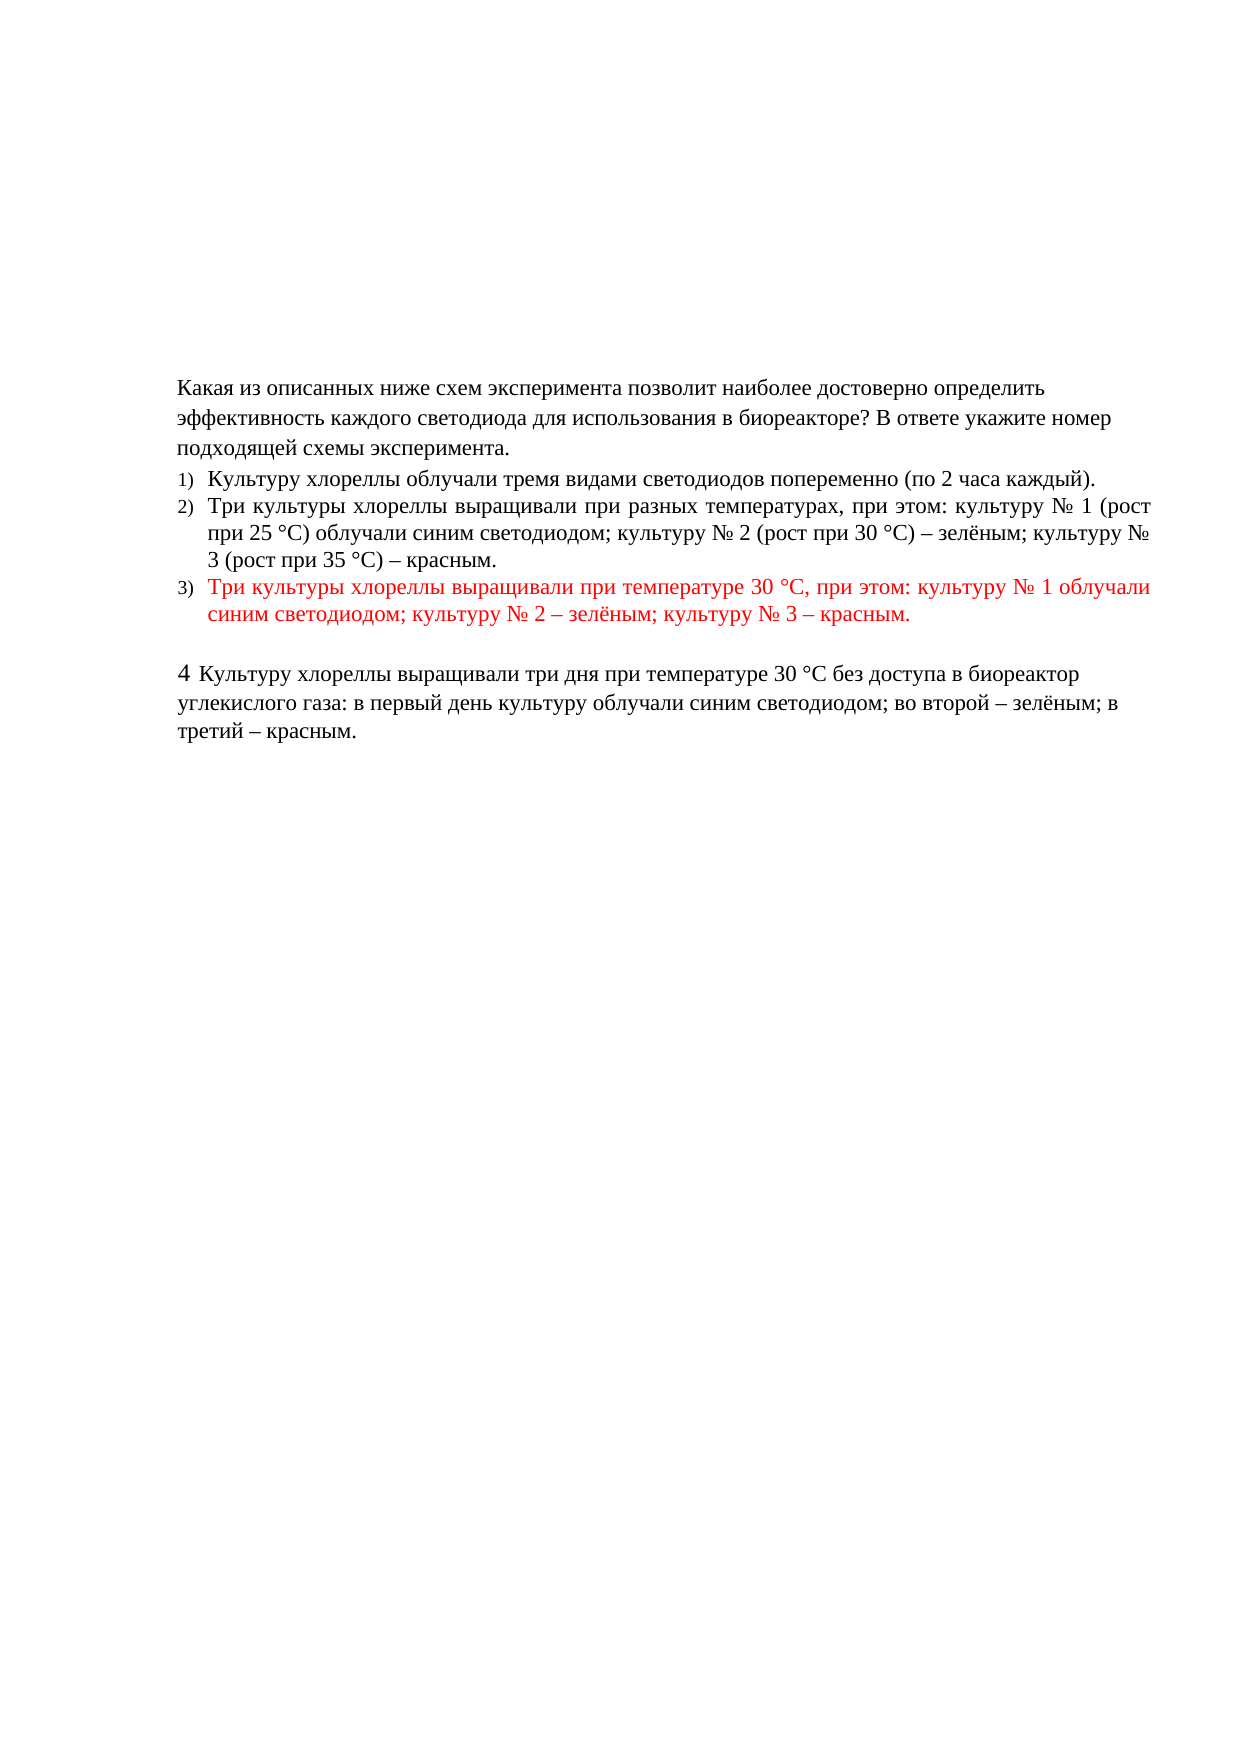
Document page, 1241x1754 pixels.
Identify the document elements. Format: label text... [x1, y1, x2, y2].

list Три культуры хлореллы выращивали при разных температурах, при этом: культуру № 1 (рост при 25 °С) облучали синим светодиодом; культуру № 2 (рост при 30 °С) – зелёным; культуру № 3 (рост при 35 °С) – красным. [177, 492, 1152, 572]
list Три культуры хлореллы выращивали при температуре 30 °С, при этом: культуру № 1 облучали синим светодиодом; культуру № 2 – зелёным; культуру № 3 – красным. [177, 573, 1152, 627]
text Какая из описанных ниже схем эксперимента позволит наиболее достоверно определить эффективность каждого светодиода для использования в биореакторе? В ответе укажите номер подходящей схемы эксперимента. [177, 374, 1152, 461]
text 4 Культуру хлореллы выращивали три дня при температуре 30 °С без доступа в биореактор углекислого газа: в первый день культуру облучали синим светодиодом; во второй – зелёным; в третий – красным. [177, 658, 1152, 744]
list Культуру хлореллы облучали тремя видами светодиодов попеременно (по 2 часа каждый). [177, 464, 1152, 491]
